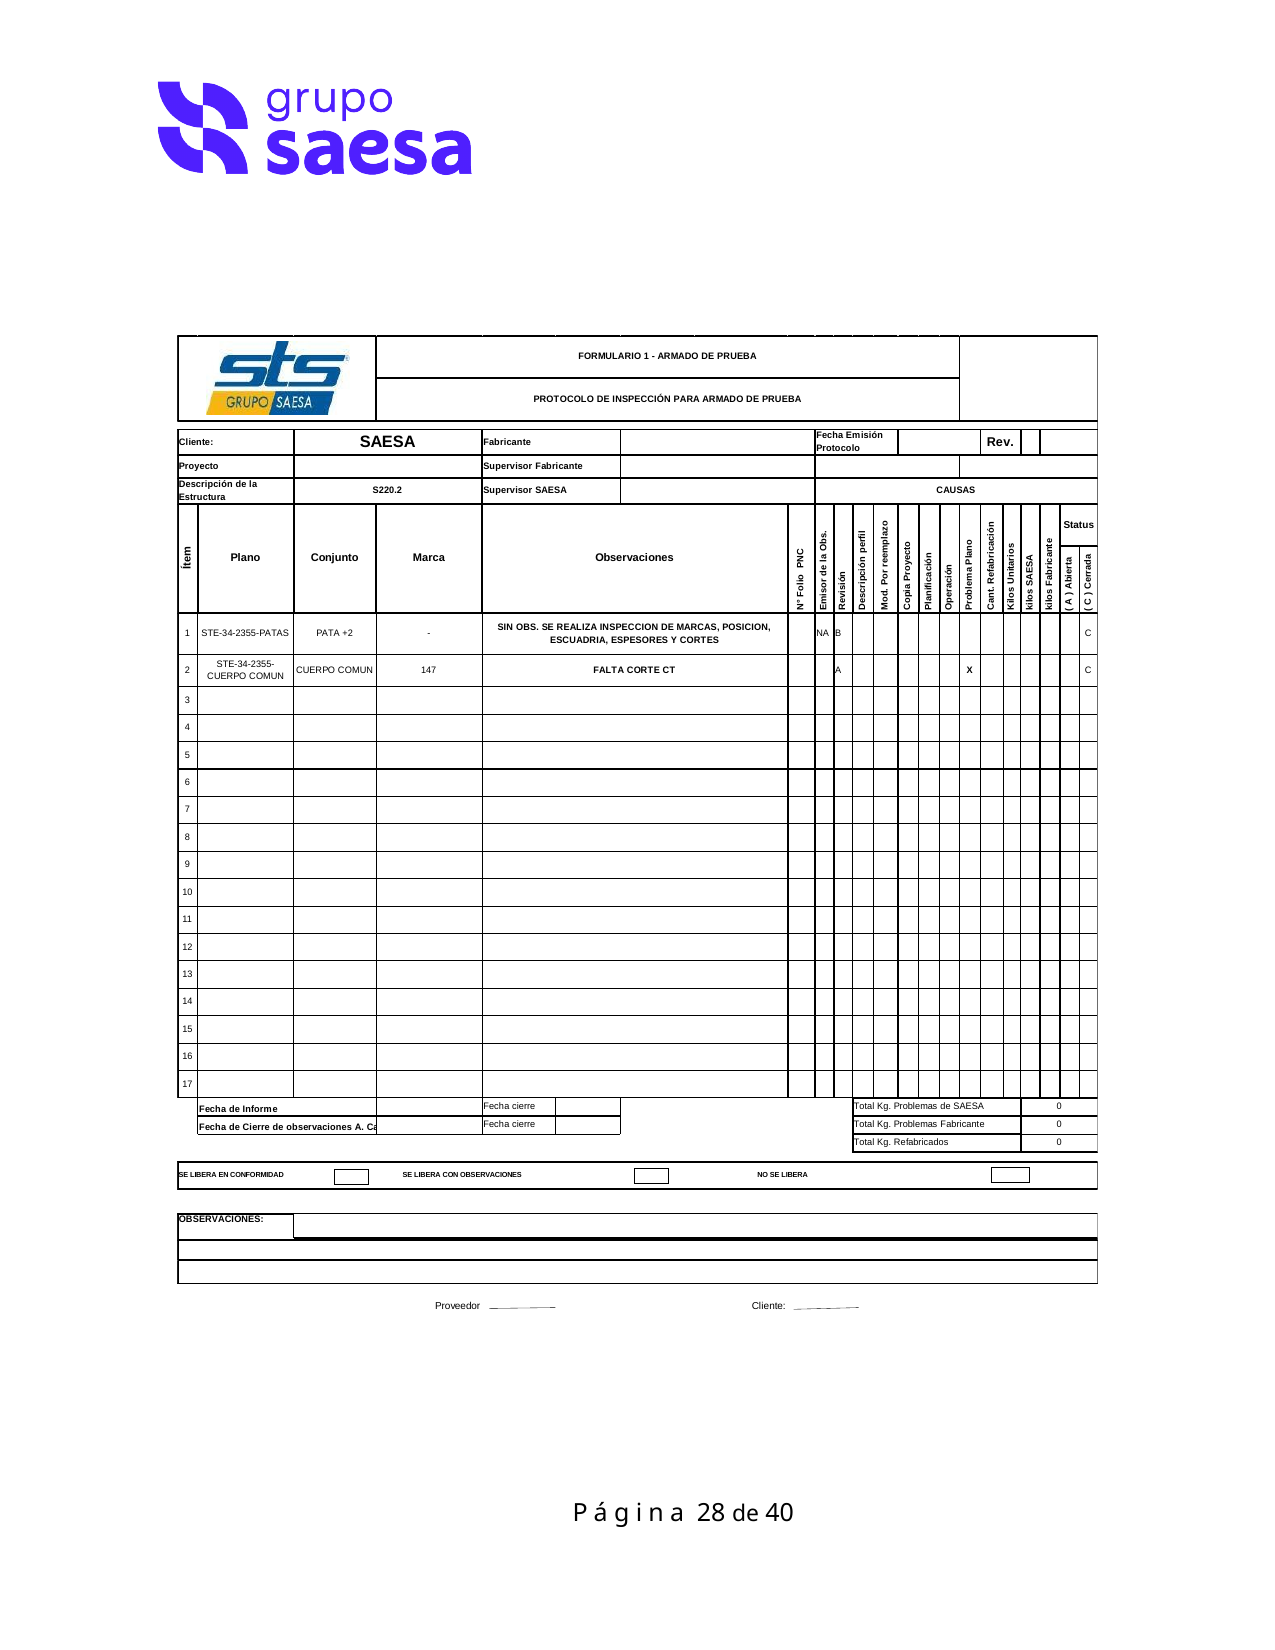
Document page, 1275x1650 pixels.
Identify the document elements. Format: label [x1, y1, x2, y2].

picture [147, 73, 481, 178]
